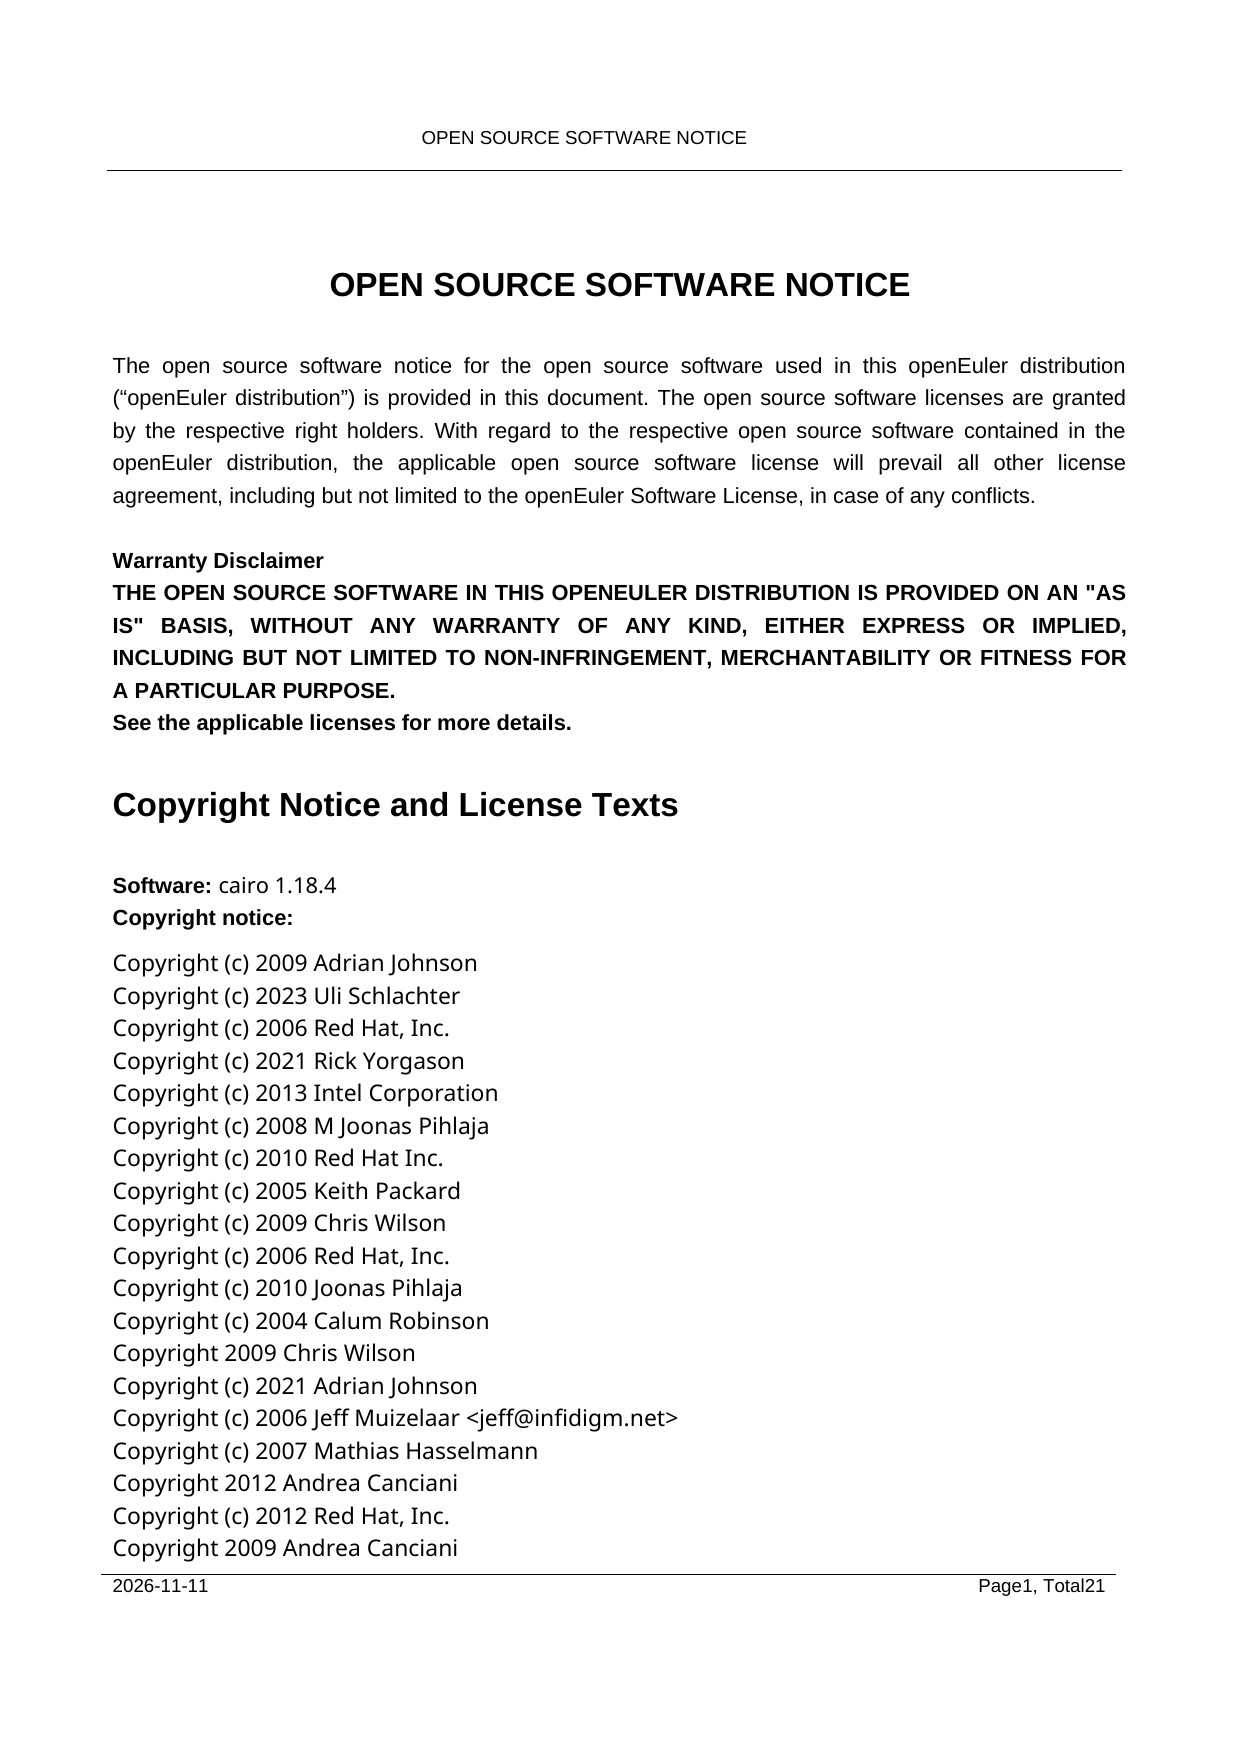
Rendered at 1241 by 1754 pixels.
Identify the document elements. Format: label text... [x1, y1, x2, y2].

text Copyright notice: [112, 901, 1128, 934]
text THE OPEN SOURCE SOFTWARE IN THIS OPENEULER DISTRIBUTION IS PROVIDED ON AN "AS IS" BASIS, WITHOUT ANY WARRANTY OF ANY KIND, EITHER EXPRESS OR IMPLIED, INCLUDING BUT NOT LIMITED TO NON-INFRINGEMENT, MERCHANTABILITY OR FITNESS FOR A PARTICULAR PURPOSE. See the applicable licenses for more details. [112, 576, 1128, 739]
text Copyright Notice and License Texts [112, 771, 1128, 836]
title Software: cairo 1.18.4 [112, 869, 1128, 901]
text OPEN SOURCE SOFTWARE NOTICE [112, 251, 1128, 316]
text The open source software notice for the open source software used in this openEuler distribution (“openEuler distribution”) is provided in this document. The open source software licenses are granted by the respective right holders. With regard to the respective open source software contained in the openEuler distribution, the applicable open source software license will prevail all other license agreement, including but not limited to the openEuler Software License, in case of any conflicts. [112, 349, 1128, 511]
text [112, 947, 1128, 1564]
text Warranty Disclaimer [112, 544, 1128, 576]
